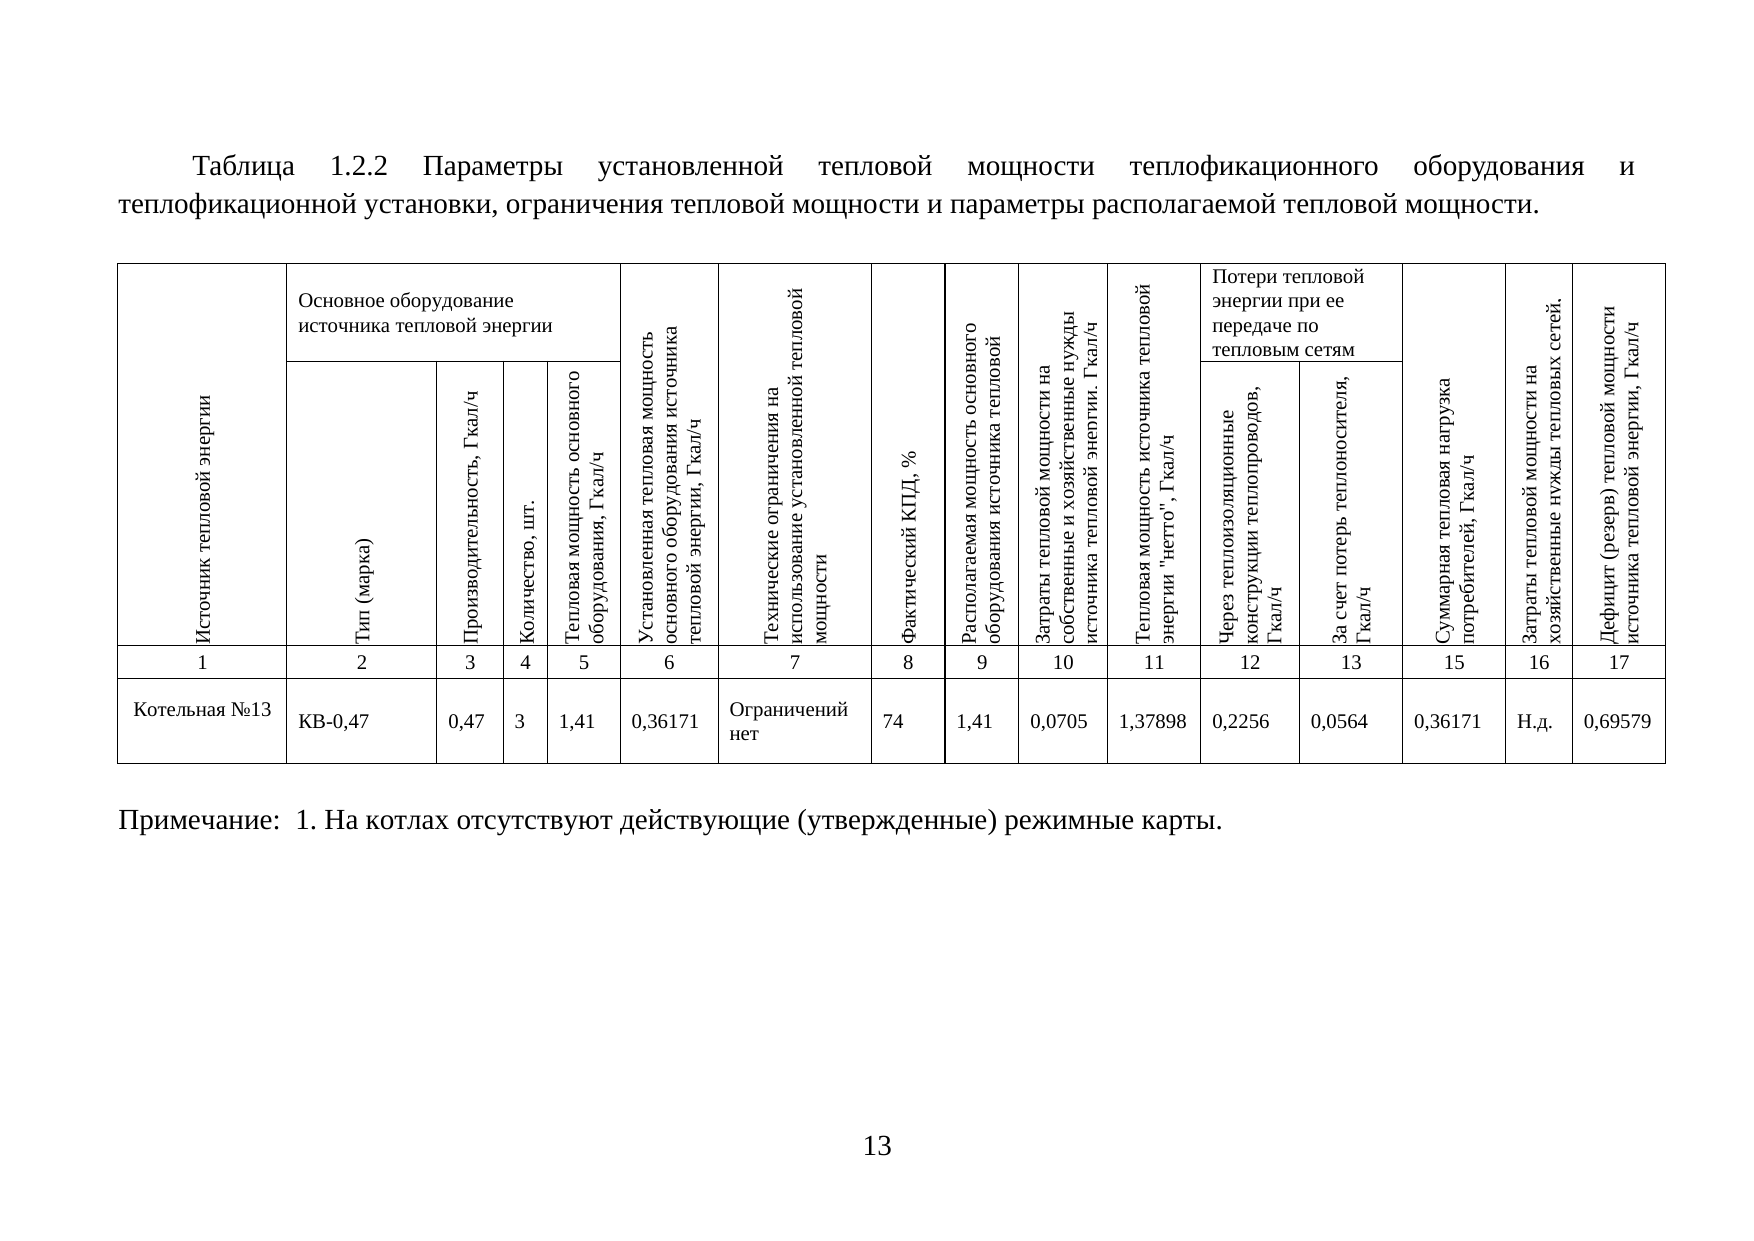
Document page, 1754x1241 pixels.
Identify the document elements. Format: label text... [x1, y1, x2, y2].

table_header Располагаемая мощность основного оборудования источника тепловой энергии (по режимным картам), Гкал/ч [946, 264, 1018, 645]
table_cell 10 [1019, 646, 1107, 678]
table_header Потери тепловой энергии при ее передаче по тепловым сетям [1201, 264, 1402, 361]
table_header Дефицит (резерв) тепловой мощности источника тепловой энергии, Гкал/ч [1573, 264, 1665, 645]
table_cell 4 [504, 646, 547, 678]
table_cell 0,2256 [1201, 679, 1299, 763]
table_cell 0,69579 [1573, 679, 1665, 763]
table_cell 0,0705 [1019, 679, 1107, 763]
table_cell 0,36171 [1403, 679, 1505, 763]
table_cell За счет потерь теплоносителя, Гкал/ч [1300, 362, 1402, 645]
table_header Источник тепловой энергии [118, 264, 286, 645]
table_cell 74 [872, 679, 944, 763]
table_cell Тепловая мощность основного оборудования, Гкал/ч [548, 362, 620, 645]
table_header Суммарная тепловая нагрузка потребителей, Гкал/ч [1403, 264, 1505, 645]
table_cell КВ-0,47 [287, 679, 436, 763]
table_cell 1,37898 [1108, 679, 1200, 763]
table_header Тепловая мощность источника тепловой энергии "нетто", Гкал/ч [1108, 264, 1200, 645]
table_cell 12 [1201, 646, 1299, 678]
table_header Фактический КПД, % [872, 264, 944, 645]
table_cell Производительность, Гкал/ч [437, 362, 503, 645]
table_cell 7 [719, 646, 871, 678]
table_cell Котельная №13 [118, 679, 286, 763]
table_cell Тип (марка) [287, 362, 436, 645]
table_cell 16 [1506, 646, 1572, 678]
table_cell 1,41 [946, 679, 1018, 763]
table_header Технические ограничения на использование установленной тепловой мощности [719, 264, 871, 645]
table_cell Н.д. [1506, 679, 1572, 763]
table_cell 0,36171 [621, 679, 718, 763]
table_cell 1 [118, 646, 286, 678]
table_header Установленная тепловая мощность основного оборудования источника тепловой энергии, Гкал/ч [621, 264, 718, 645]
text Таблица 1.2.2 Параметры установленной тепловой мощности теплофикационного оборудования и теплофикационной установки, ограничения тепловой мощности и параметры располагаемой тепловой мощности. [118, 148, 1636, 220]
table_cell 6 [621, 646, 718, 678]
table_cell 2 [287, 646, 436, 678]
table_header Затраты тепловой мощности на хозяйственные нужды тепловых сетей, тыс. руб. [1506, 264, 1572, 645]
table_cell 1,41 [548, 679, 620, 763]
table_cell Ограничений нет [719, 679, 871, 763]
table_cell 0,0564 [1300, 679, 1402, 763]
table_cell 9 [946, 646, 1018, 678]
table_cell 5 [548, 646, 620, 678]
table_cell Через теплоизоляционные конструкции теплопроводов, Гкал/ч [1201, 362, 1299, 645]
table_cell Количество, шт. [504, 362, 547, 645]
table_cell 3 [437, 646, 503, 678]
table_cell 15 [1403, 646, 1505, 678]
table_cell 3 [504, 679, 547, 763]
table_header Затраты тепловой мощности на собственные и хозяйственные нужды источника тепловой энергии, Гкал/ч [1019, 264, 1107, 645]
table_cell 13 [1300, 646, 1402, 678]
table_header Основное оборудование источника тепловой энергии [287, 264, 620, 361]
table_cell 8 [872, 646, 944, 678]
table_cell 17 [1573, 646, 1665, 678]
table_cell 11 [1108, 646, 1200, 678]
text Примечание: 1. На котлах отсутствуют действующие (утвержденные) режимные карты. [118, 802, 1636, 836]
table_cell 0,47 [437, 679, 503, 763]
